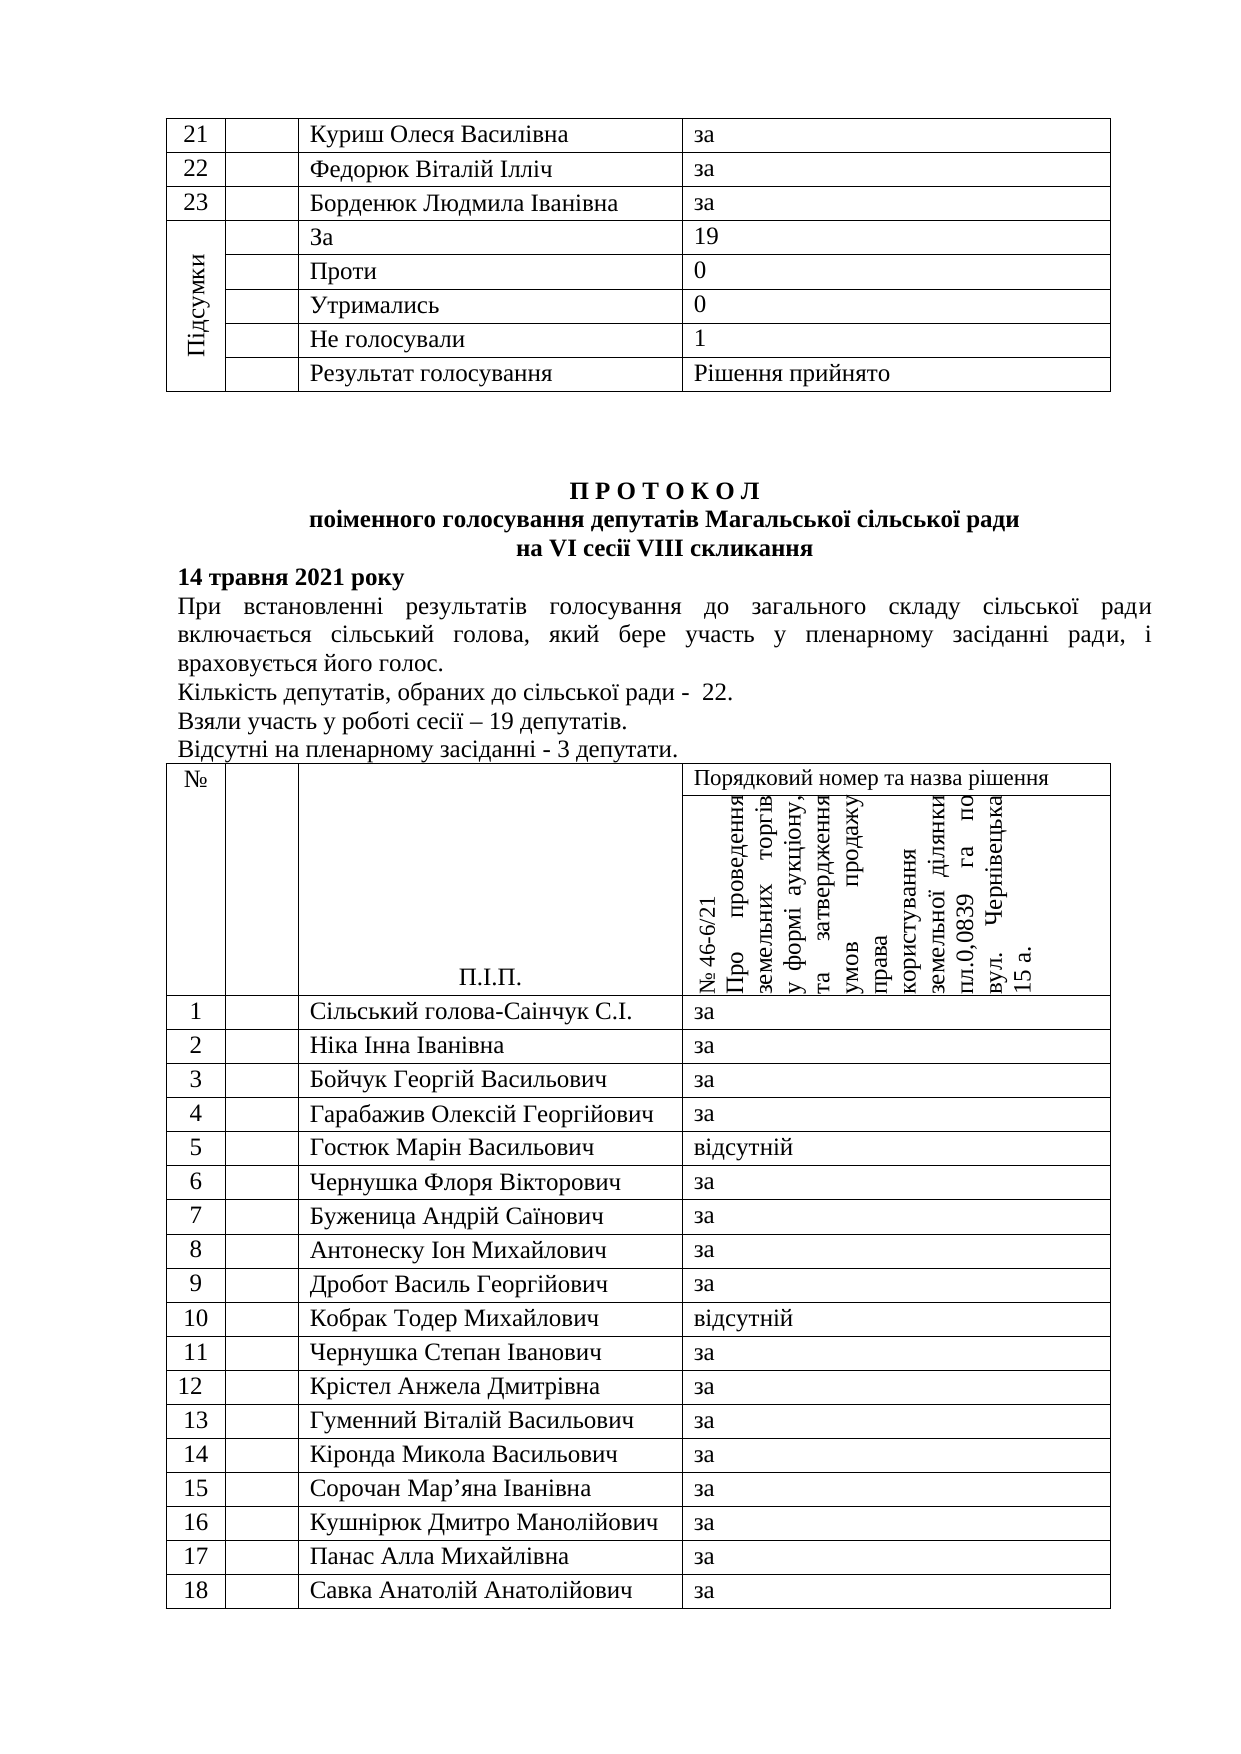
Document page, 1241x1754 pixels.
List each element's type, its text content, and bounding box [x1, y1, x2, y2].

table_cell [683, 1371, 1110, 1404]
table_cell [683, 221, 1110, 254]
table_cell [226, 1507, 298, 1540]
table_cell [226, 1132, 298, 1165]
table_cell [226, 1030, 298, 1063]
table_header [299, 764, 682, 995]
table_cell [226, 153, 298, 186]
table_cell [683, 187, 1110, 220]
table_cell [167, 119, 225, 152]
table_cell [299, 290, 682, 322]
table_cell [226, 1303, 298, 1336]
text Відсутні на пленарному засіданні - 3 депутати. [177, 734, 1152, 763]
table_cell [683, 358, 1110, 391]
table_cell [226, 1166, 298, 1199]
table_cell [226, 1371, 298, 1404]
text 14 травня 2021 року [177, 562, 1152, 591]
text поіменного голосування депутатів Магальської сільської ради [177, 504, 1152, 533]
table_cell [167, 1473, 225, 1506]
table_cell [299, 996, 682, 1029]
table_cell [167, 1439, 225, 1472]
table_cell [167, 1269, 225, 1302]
text на VІ сесії VІІI скликання [177, 533, 1152, 562]
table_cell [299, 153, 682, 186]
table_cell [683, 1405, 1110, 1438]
text Взяли участь у роботі сесії – 19 депутатів. [177, 706, 1152, 734]
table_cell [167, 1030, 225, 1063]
text При встановленні результатів голосування до загального складу сільської ради включається сільський голова, який бере участь у пленарному засіданні ради, і враховується його голос. [177, 591, 1152, 677]
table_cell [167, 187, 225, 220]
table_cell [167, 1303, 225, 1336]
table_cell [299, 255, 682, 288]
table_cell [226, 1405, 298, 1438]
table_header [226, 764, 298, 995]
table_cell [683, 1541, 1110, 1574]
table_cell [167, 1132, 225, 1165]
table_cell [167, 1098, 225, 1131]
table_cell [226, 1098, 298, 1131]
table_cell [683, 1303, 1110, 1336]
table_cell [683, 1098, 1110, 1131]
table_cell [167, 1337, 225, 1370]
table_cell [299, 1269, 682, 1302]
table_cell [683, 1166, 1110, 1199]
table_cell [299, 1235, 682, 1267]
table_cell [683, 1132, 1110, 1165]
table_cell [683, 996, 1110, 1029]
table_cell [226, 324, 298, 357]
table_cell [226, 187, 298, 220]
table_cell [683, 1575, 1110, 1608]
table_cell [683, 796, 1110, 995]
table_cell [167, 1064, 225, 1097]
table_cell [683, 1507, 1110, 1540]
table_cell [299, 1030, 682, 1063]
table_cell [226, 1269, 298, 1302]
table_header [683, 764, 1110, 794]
text Кількість депутатів, обраних до сільської ради - 22. [177, 677, 1152, 706]
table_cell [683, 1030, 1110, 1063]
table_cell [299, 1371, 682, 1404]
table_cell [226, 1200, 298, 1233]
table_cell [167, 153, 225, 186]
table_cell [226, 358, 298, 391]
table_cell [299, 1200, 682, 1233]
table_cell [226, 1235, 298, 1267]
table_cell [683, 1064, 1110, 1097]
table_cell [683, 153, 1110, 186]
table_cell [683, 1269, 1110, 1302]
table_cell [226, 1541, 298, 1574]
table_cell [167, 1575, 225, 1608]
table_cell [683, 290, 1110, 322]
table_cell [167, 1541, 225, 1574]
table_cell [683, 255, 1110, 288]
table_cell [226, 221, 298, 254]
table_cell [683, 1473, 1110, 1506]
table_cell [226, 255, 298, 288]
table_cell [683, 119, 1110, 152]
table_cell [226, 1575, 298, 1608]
text П Р О Т О К О Л [177, 476, 1152, 504]
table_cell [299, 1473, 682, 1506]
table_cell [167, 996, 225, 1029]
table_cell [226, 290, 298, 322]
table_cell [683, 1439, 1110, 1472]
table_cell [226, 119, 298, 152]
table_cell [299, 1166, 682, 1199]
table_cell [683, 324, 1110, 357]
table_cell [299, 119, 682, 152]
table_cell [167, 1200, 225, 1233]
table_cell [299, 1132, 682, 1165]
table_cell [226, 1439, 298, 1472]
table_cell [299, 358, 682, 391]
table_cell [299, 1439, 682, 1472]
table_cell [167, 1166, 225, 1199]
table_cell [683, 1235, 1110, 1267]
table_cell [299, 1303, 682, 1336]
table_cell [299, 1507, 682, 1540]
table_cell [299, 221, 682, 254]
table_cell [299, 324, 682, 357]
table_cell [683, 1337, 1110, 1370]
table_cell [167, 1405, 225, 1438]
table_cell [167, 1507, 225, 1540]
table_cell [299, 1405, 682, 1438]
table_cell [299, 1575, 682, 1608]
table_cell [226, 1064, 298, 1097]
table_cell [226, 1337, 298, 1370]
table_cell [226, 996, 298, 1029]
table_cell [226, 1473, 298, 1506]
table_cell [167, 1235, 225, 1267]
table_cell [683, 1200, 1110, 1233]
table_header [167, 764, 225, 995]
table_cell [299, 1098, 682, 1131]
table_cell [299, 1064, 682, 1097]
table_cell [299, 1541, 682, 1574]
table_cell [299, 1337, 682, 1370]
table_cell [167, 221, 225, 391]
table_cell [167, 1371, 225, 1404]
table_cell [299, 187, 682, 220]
